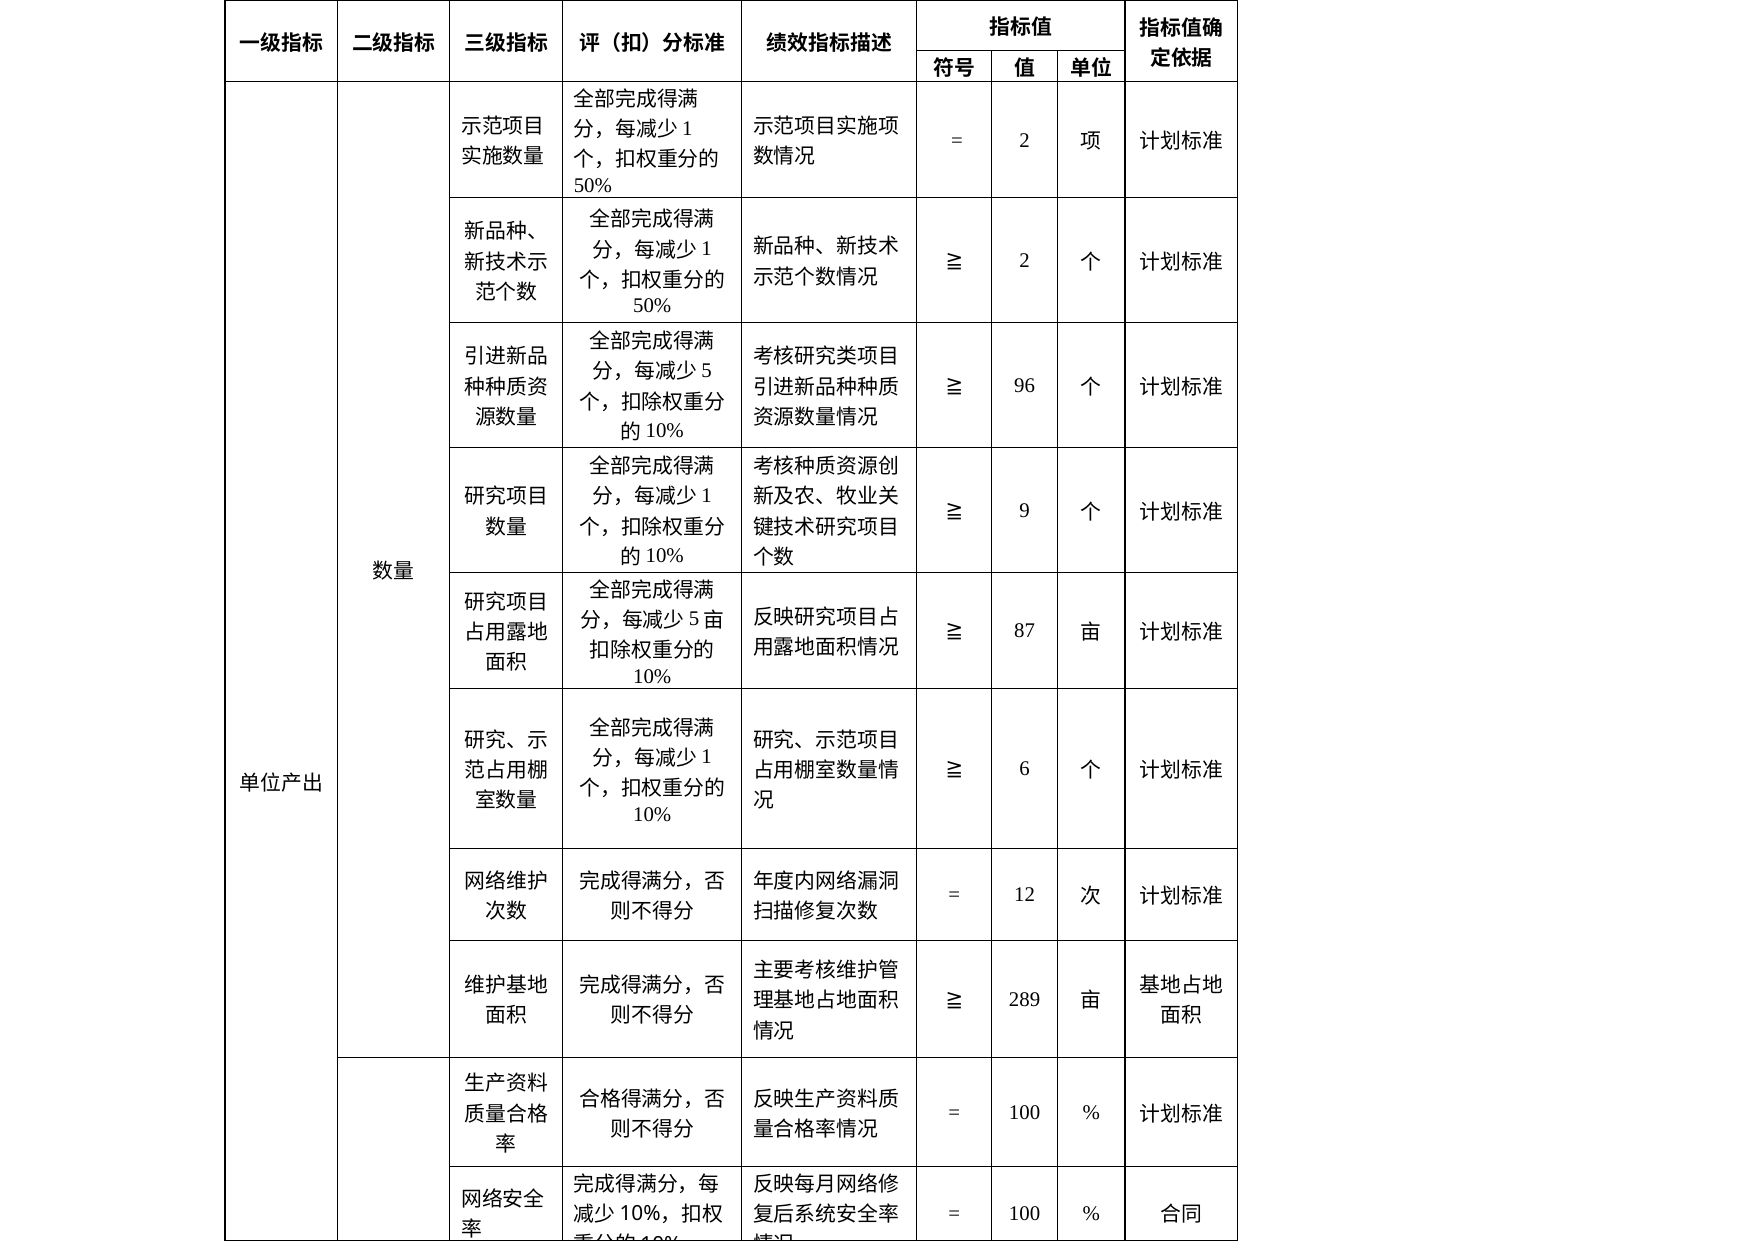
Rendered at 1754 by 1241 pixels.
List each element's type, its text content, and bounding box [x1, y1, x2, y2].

table_cell 2 [992, 82, 1057, 197]
table_cell 100 [992, 1167, 1057, 1240]
table_cell 100 [992, 1058, 1057, 1166]
table_cell = [917, 82, 991, 197]
table_cell 反映生产资料质量合格率情况 [742, 1058, 916, 1166]
table_cell 96 [992, 323, 1057, 447]
table_cell 研究项目占用露地面积 [450, 573, 562, 688]
table_cell 计划标准 [1126, 448, 1237, 572]
table_cell 全部完成得满分，每减少1个，扣权重分的50% [563, 82, 741, 197]
table_header 一级指标 [226, 1, 337, 81]
table_cell ≧ [917, 323, 991, 447]
table_cell 数量 [338, 82, 449, 1057]
table_header 二级指标 [338, 1, 449, 81]
table_cell 完成得满分，每减少10%，扣权重分的10% [563, 1167, 741, 1240]
table_cell 年度内网络漏洞扫描修复次数 [742, 849, 916, 940]
table_cell 新品种、新技术示范个数情况 [742, 198, 916, 322]
table_cell 计划标准 [1126, 198, 1237, 322]
table_cell 项 [1058, 82, 1124, 197]
table_cell 2 [992, 198, 1057, 322]
table_cell 个 [1058, 448, 1124, 572]
table_cell 亩 [1058, 941, 1124, 1057]
table_cell 单位 [1058, 51, 1124, 81]
table_cell 合格得满分，否则不得分 [563, 1058, 741, 1166]
table_cell 个 [1058, 689, 1124, 848]
table_cell ≧ [917, 941, 991, 1057]
table_cell 考核研究类项目引进新品种种质资源数量情况 [742, 323, 916, 447]
table_header 指标值确定依据 [1126, 1, 1237, 81]
table_cell 计划标准 [1126, 82, 1237, 197]
table_cell % [1058, 1167, 1124, 1240]
table_cell 个 [1058, 323, 1124, 447]
table_cell 全部完成得满分，每减少1个，扣权重分的50% [563, 198, 741, 322]
table_cell 计划标准 [1126, 689, 1237, 848]
table_cell 反映每月网络修复后系统安全率情况 [742, 1167, 916, 1240]
table_cell 个 [1058, 198, 1124, 322]
table_cell ≧ [917, 573, 991, 688]
table_cell 示范项目实施项数情况 [742, 82, 916, 197]
table_header 绩效指标描述 [742, 1, 916, 81]
table_cell 单位产出 [226, 82, 337, 1240]
table_cell 次 [1058, 849, 1124, 940]
table_cell 计划标准 [1126, 323, 1237, 447]
table_cell 符号 [917, 51, 991, 81]
table_cell 计划标准 [1126, 849, 1237, 940]
table_cell 全部完成得满分，每减少5亩扣除权重分的10% [563, 573, 741, 688]
table_cell 亩 [1058, 573, 1124, 688]
table_cell 网络安全率 [450, 1167, 562, 1240]
table_cell 全部完成得满分，每减少1个，扣权重分的10% [563, 689, 741, 848]
table_cell 示范项目实施数量 [450, 82, 562, 197]
table_cell ≧ [917, 689, 991, 848]
table_cell 维护基地面积 [450, 941, 562, 1057]
table_cell 9 [992, 448, 1057, 572]
table_cell 新品种、新技术示范个数 [450, 198, 562, 322]
table_cell 计划标准 [1126, 573, 1237, 688]
table_cell = [917, 849, 991, 940]
table_cell 研究项目数量 [450, 448, 562, 572]
table_cell 网络维护次数 [450, 849, 562, 940]
table_cell 合同 [1126, 1167, 1237, 1240]
table_cell 考核种质资源创新及农、牧业关键技术研究项目个数 [742, 448, 916, 572]
table_cell 全部完成得满分，每减少1个，扣除权重分的10% [563, 448, 741, 572]
table_cell 主要考核维护管理基地占地面积情况 [742, 941, 916, 1057]
table_cell 全部完成得满分，每减少5个，扣除权重分的10% [563, 323, 741, 447]
table_cell 引进新品种种质资源数量 [450, 323, 562, 447]
table_cell 值 [992, 51, 1057, 81]
table_cell % [1058, 1058, 1124, 1166]
table_cell ≧ [917, 448, 991, 572]
table_cell 完成得满分，否则不得分 [563, 941, 741, 1057]
table_cell 6 [992, 689, 1057, 848]
table_cell = [917, 1167, 991, 1240]
table_header 评（扣）分标准 [563, 1, 741, 81]
table_cell ≧ [917, 198, 991, 322]
table_cell 87 [992, 573, 1057, 688]
table_cell 289 [992, 941, 1057, 1057]
table_cell = [917, 1058, 991, 1166]
table_cell 基地占地面积 [1126, 941, 1237, 1057]
table_cell 生产资料质量合格率 [450, 1058, 562, 1166]
table_cell 研究、示范项目占用棚室数量情况 [742, 689, 916, 848]
table_cell 完成得满分，否则不得分 [563, 849, 741, 940]
table_cell 研究、示范占用棚室数量 [450, 689, 562, 848]
table_cell 反映研究项目占用露地面积情况 [742, 573, 916, 688]
table_header 指标值 [917, 1, 1124, 50]
table_cell 质量 [338, 1058, 449, 1240]
table_header 三级指标 [450, 1, 562, 81]
table_cell 计划标准 [1126, 1058, 1237, 1166]
table_cell 12 [992, 849, 1057, 940]
